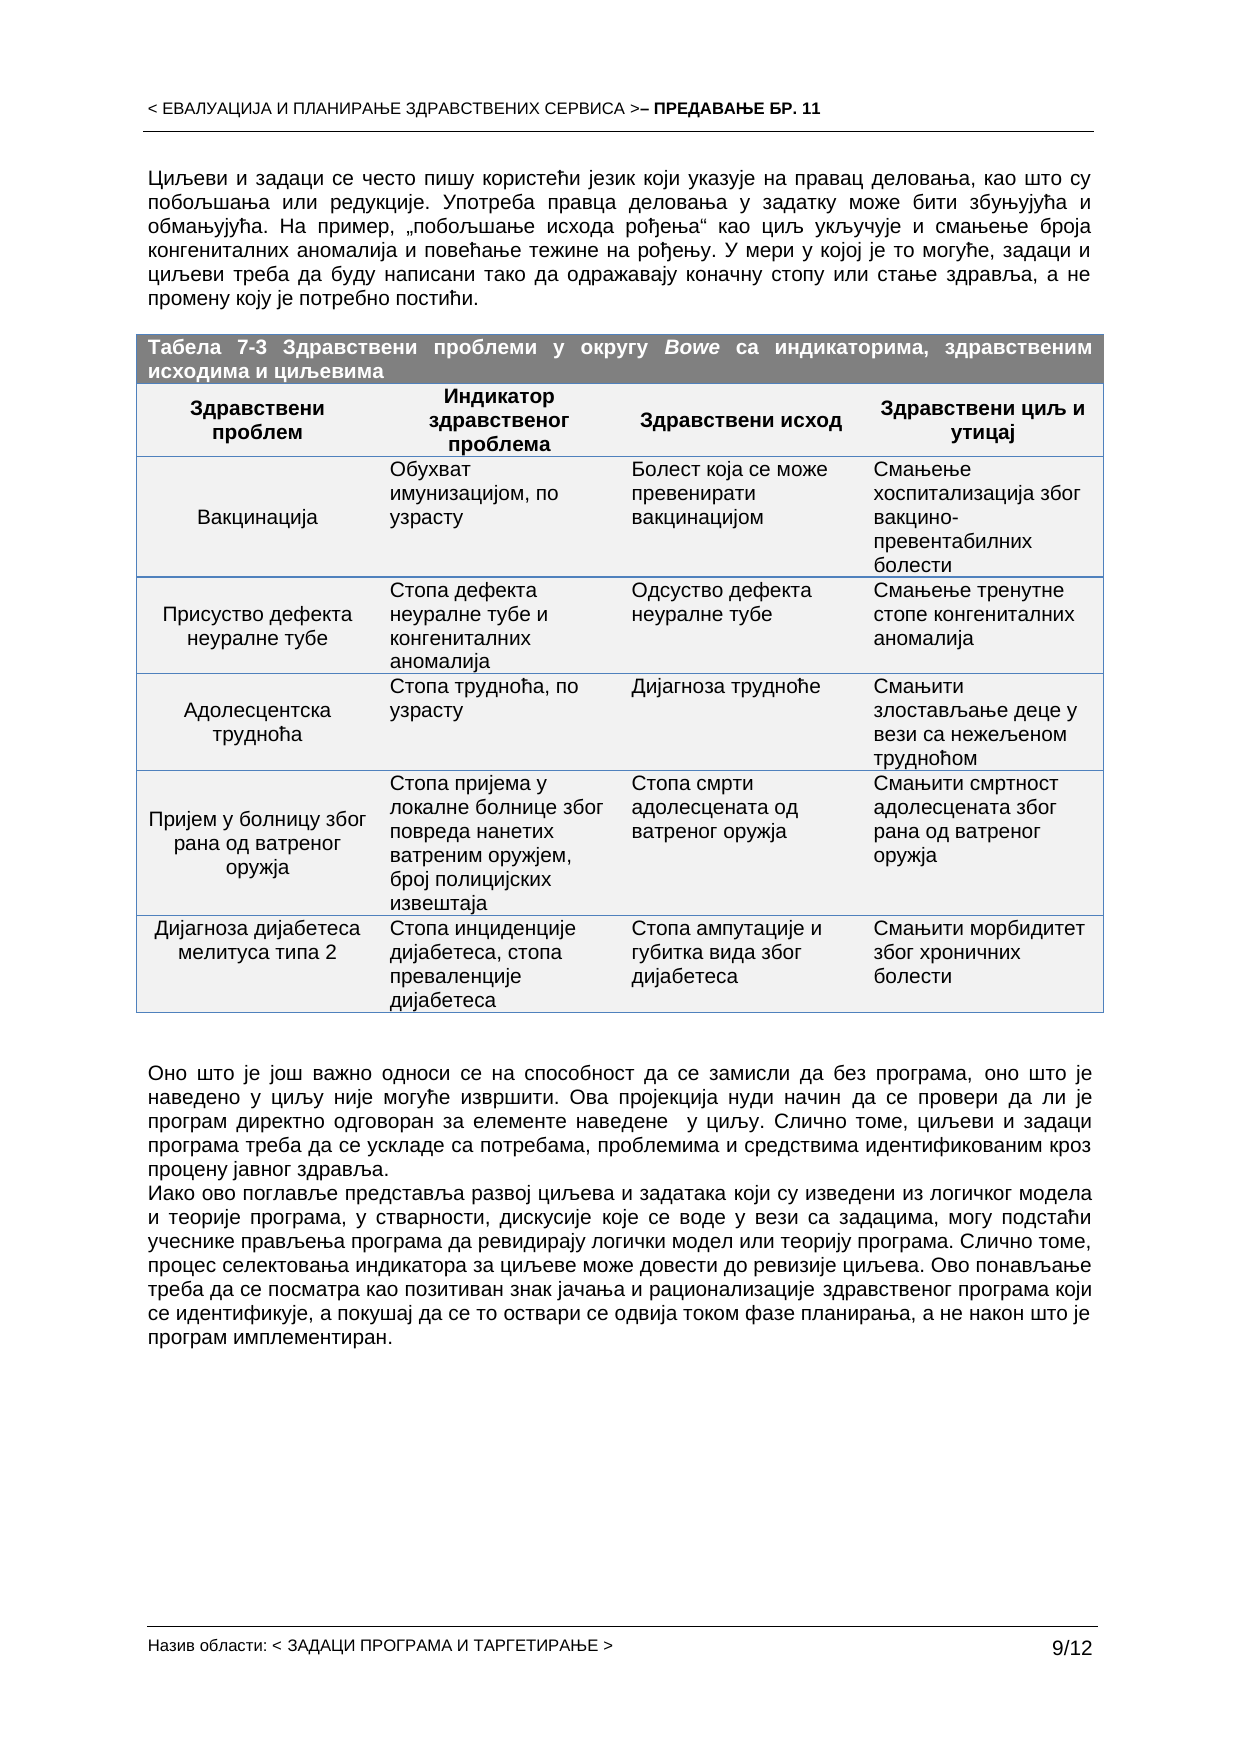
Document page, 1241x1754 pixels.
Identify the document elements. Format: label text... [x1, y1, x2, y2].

table_cell Вакцинација [137, 457, 378, 576]
table_cell Смањити морбидитет због хроничних болести [862, 916, 1103, 1012]
table_cell Смањити смртност адолесцената због рана од ватреног оружја [862, 771, 1103, 915]
table_cell Присуство дефекта неуралне тубе [137, 578, 378, 673]
table_cell Смањење тренутне стопе конгениталних аномалија [862, 578, 1103, 673]
text Циљеви и задаци се често пишу користећи језик који указује на правац деловања, као што су побољшања или редукције. Употреба правца деловања у задатку може бити збуњујућа и обмањујућа. На пример, „побољшање исхода рођења“ као циљ укључује и смањење броја конгениталних аномалија и повећање тежине на рођењу. У мери у којој је то могуће, задаци и циљеви треба да буду написани тако да одражавају коначну стопу или стање здравља, а не промену коју је потребно постићи. [148, 166, 1092, 310]
table_header Табела 7-3 Здравствени проблеми у округу Bowe са индикаторима, здравственим исходима и циљевима [137, 335, 1104, 383]
table_cell Адолесцентска трудноћа [137, 674, 378, 770]
table_cell Стопа пријема у локалне болнице због повреда нанетих ватреним оружјем, број полицијских извештаја [378, 771, 620, 915]
table_cell Стопа ампутације и губитка вида због дијабетеса [620, 916, 862, 1012]
table_cell Одсуство дефекта неуралне тубе [620, 578, 862, 673]
table_cell Здравствени циљ и утицај [862, 384, 1103, 456]
table_cell Стопа дефекта неуралне тубе и конгениталних аномалија [378, 578, 620, 673]
table_cell Смањење хоспитализација због вакцино-превентабилних болести [862, 457, 1103, 576]
table_cell Стопа смрти адолесцената од ватреног оружја [620, 771, 862, 915]
table_cell Смањити злостављање деце у вези са нежељеном трудноћом [862, 674, 1103, 770]
table_cell Болест која се може превенирати вакцинацијом [620, 457, 862, 576]
table_cell Стопа трудноћа, по узрасту [378, 674, 620, 770]
text Иако ово поглавље представља развој циљева и задатака који су изведени из логичког модела и теорије програма, у стварности, дискусије које се воде у вези са задацима, могу подстаћи учеснике прављења програма да ревидирају логички модел или теорију програма. Слично томе, процес селектовања индикатора за циљеве може довести до ревизије циљева. Ово понављање треба да се посматра као позитиван знак јачања и рационализације здравственог програма који се идентификује, а покушај да се то оствари се одвија током фазе планирања, а не након што је програм имплементиран. [148, 1181, 1092, 1349]
table_cell Здравствени проблем [137, 384, 378, 456]
table_cell Пријем у болницу због рана од ватреног оружја [137, 771, 378, 915]
table_cell Дијагноза трудноће [620, 674, 862, 770]
table_cell Здравствени исход [620, 384, 862, 456]
table_cell Стопа инциденције дијабетеса, стопа преваленције дијабетеса [378, 916, 620, 1012]
table_cell Дијагноза дијабетеса мелитуса типа 2 [137, 916, 378, 1012]
text Оно што је још важно односи се на способност да се замисли да без програма, оно што је наведено у циљу није могуће извршити. Ова пројекција нуди начин да се провери да ли је програм директно одговоран за елементе наведене у циљу. Слично томе, циљеви и задаци програма треба да се ускладе са потребама, проблемима и средствима идентификованим кроз процену јавног здравља. [148, 1061, 1092, 1181]
table_cell Обухват имунизацијом, по узрасту [378, 457, 620, 576]
table_cell Индикатор здравственог проблема [378, 384, 620, 456]
